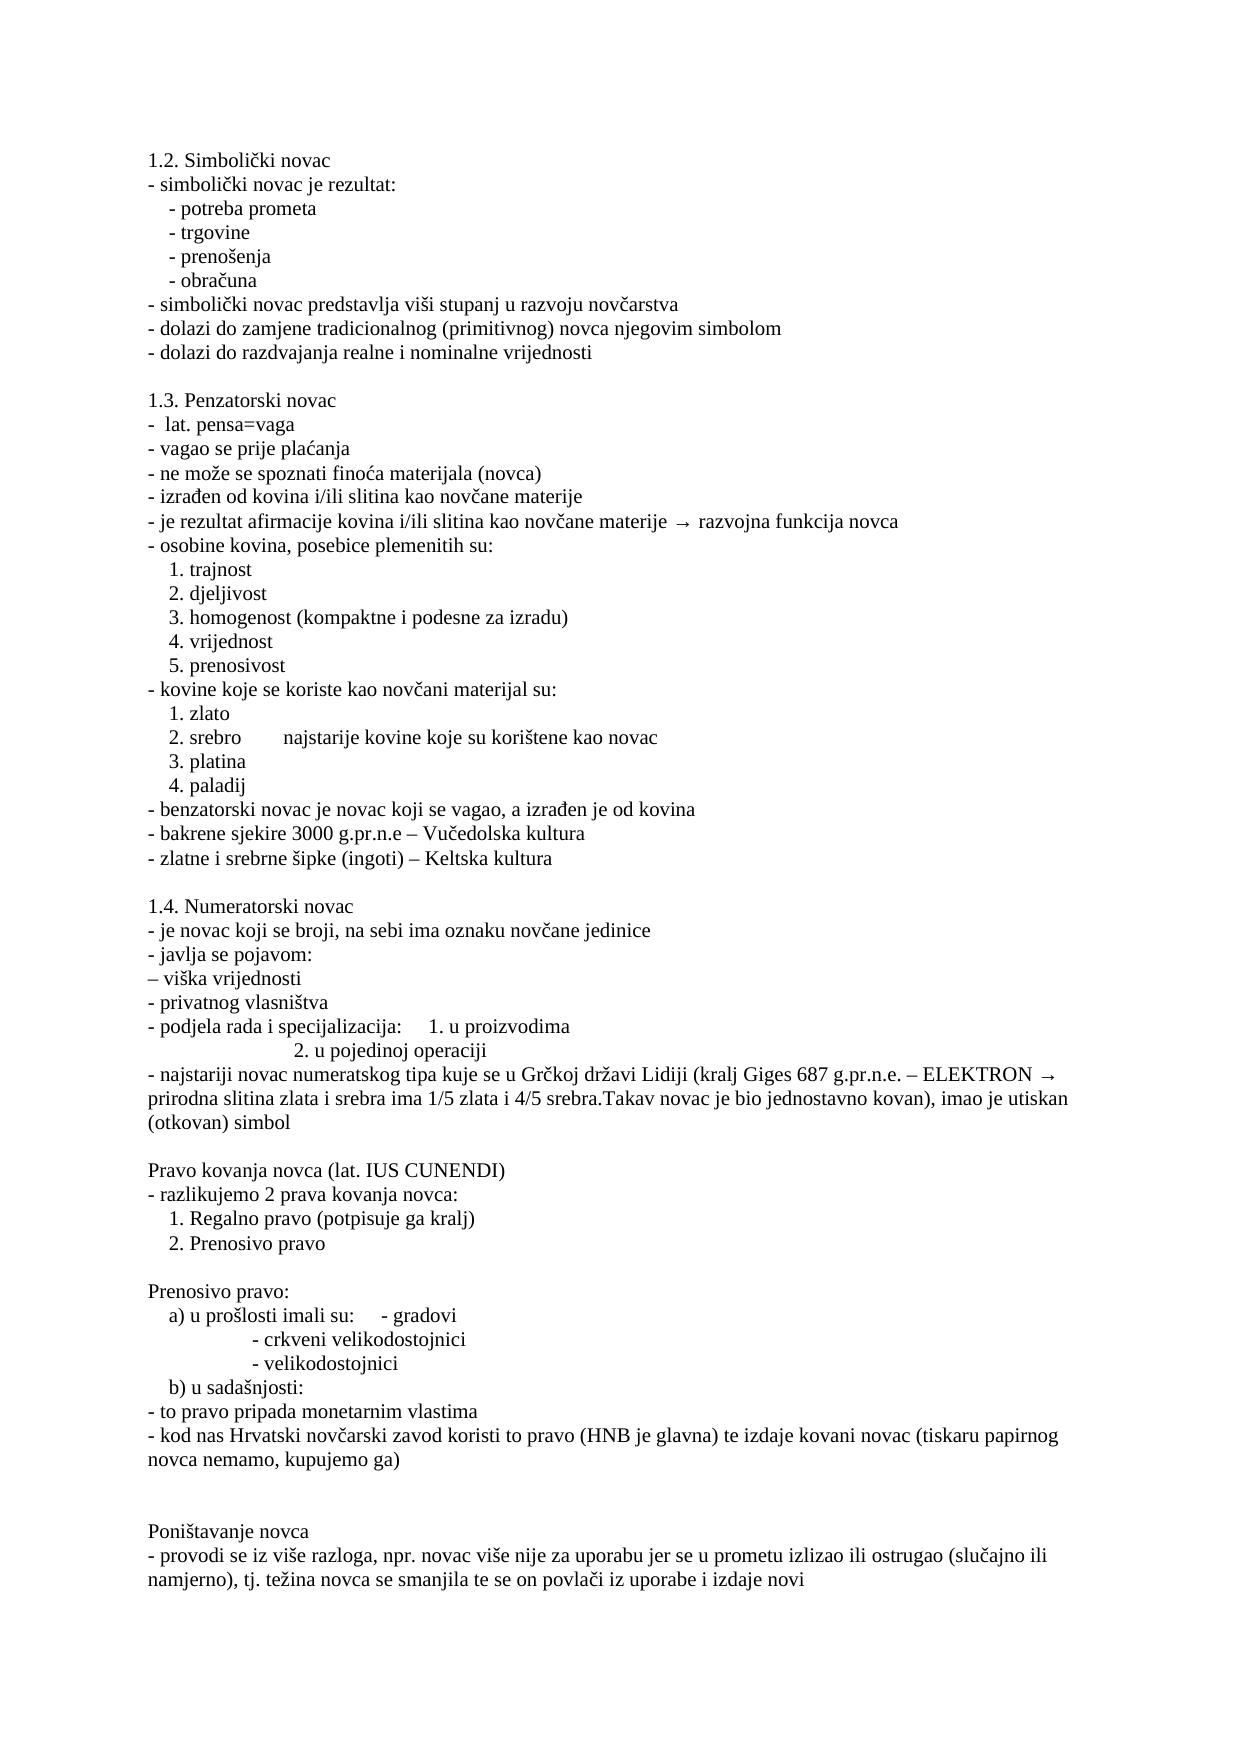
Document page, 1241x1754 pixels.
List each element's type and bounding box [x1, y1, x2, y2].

text [148, 148, 1093, 1591]
